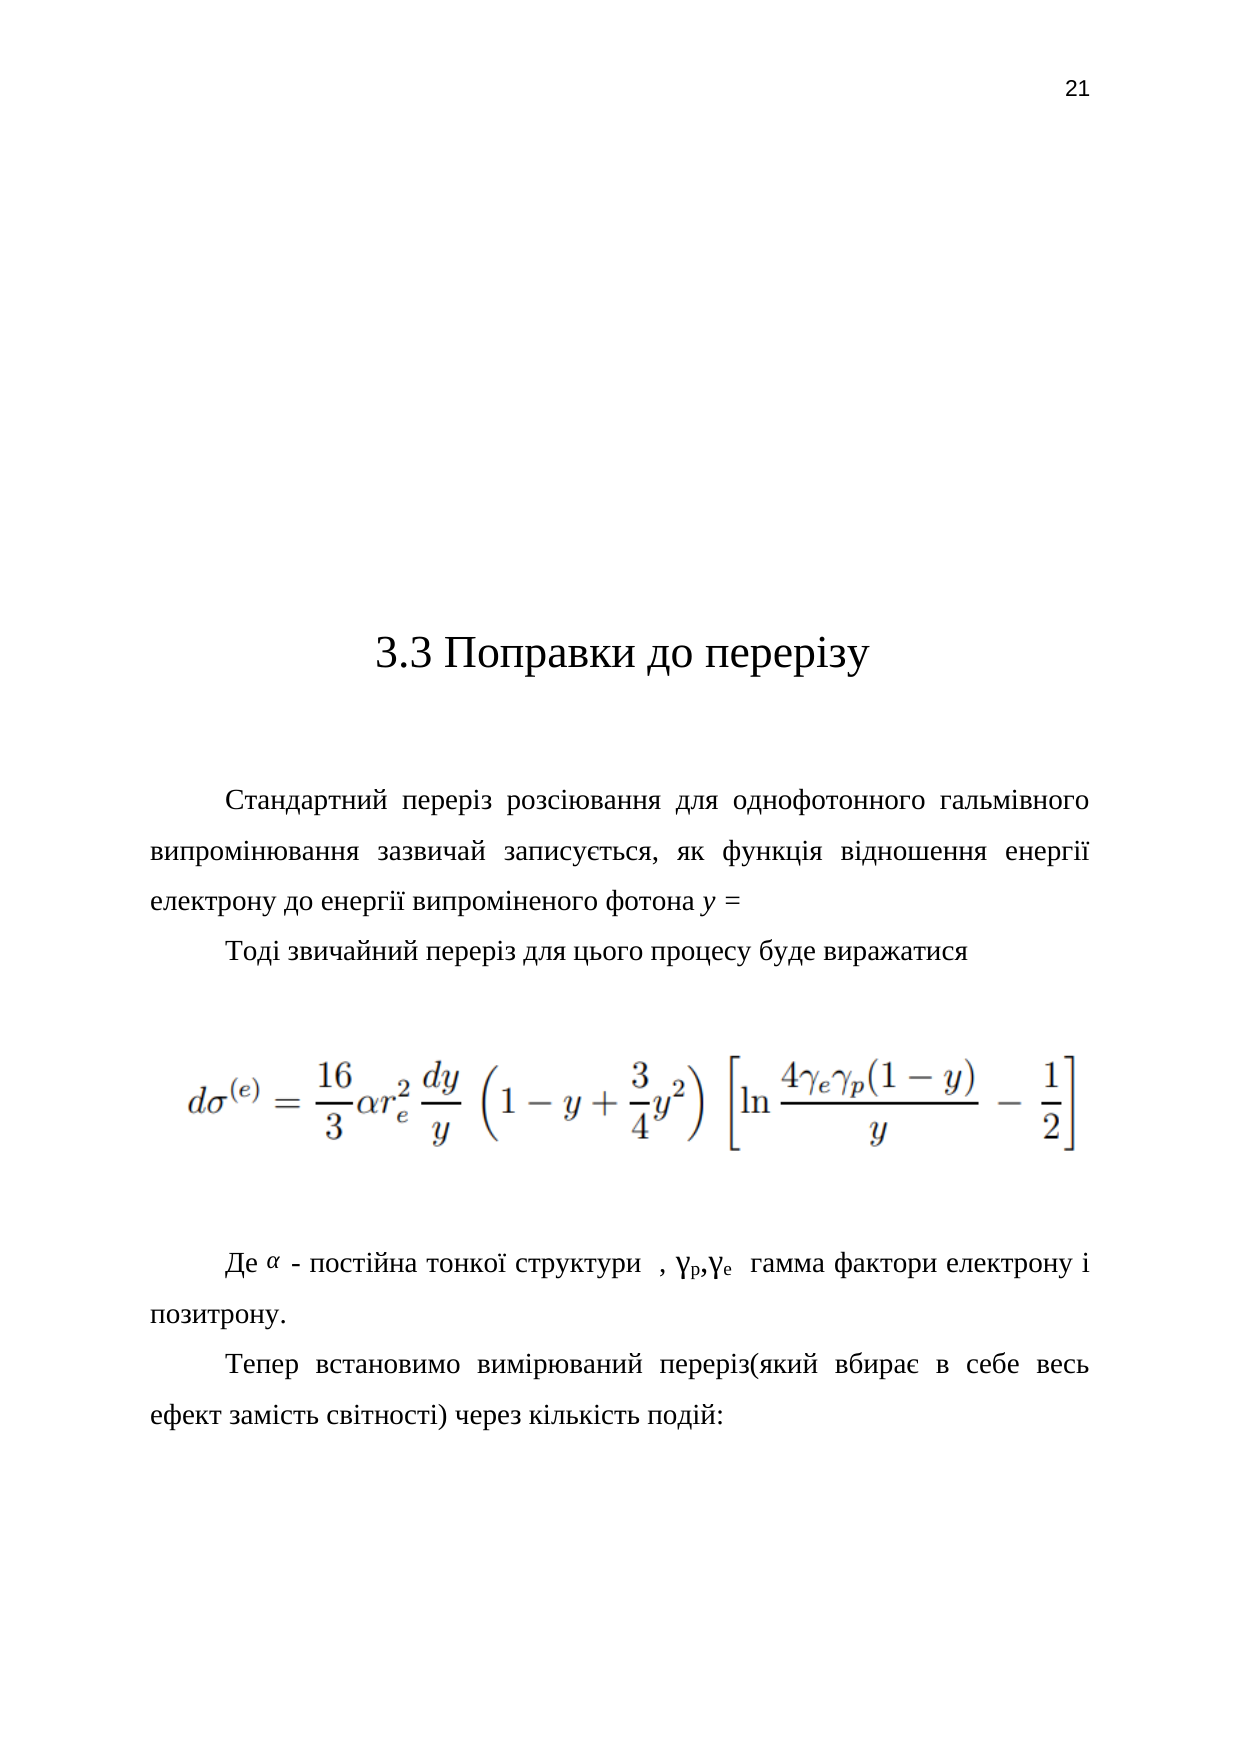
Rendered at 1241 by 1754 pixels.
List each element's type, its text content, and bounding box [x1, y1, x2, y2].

text Де - постійна тонкої структури , γp,γе гамма фактори електрону і позитрону. [150, 1241, 1090, 1330]
text Тоді звичайний переріз для цього процесу буде виражатися [150, 933, 1090, 967]
picture [150, 1034, 1091, 1178]
text Тепер встановимо вимірюваний переріз(який вбирає в себе весь ефект замість світності) через кількість подій: [150, 1347, 1090, 1431]
text Стандартний переріз розсіювання для однофотонного гальмівного випромінювання зазвичай записується, як функція відношення енергії електрону до енергії випроміненого фотона y = [150, 782, 1090, 917]
text 3.3 Поправки до перерізу [300, 624, 1090, 677]
